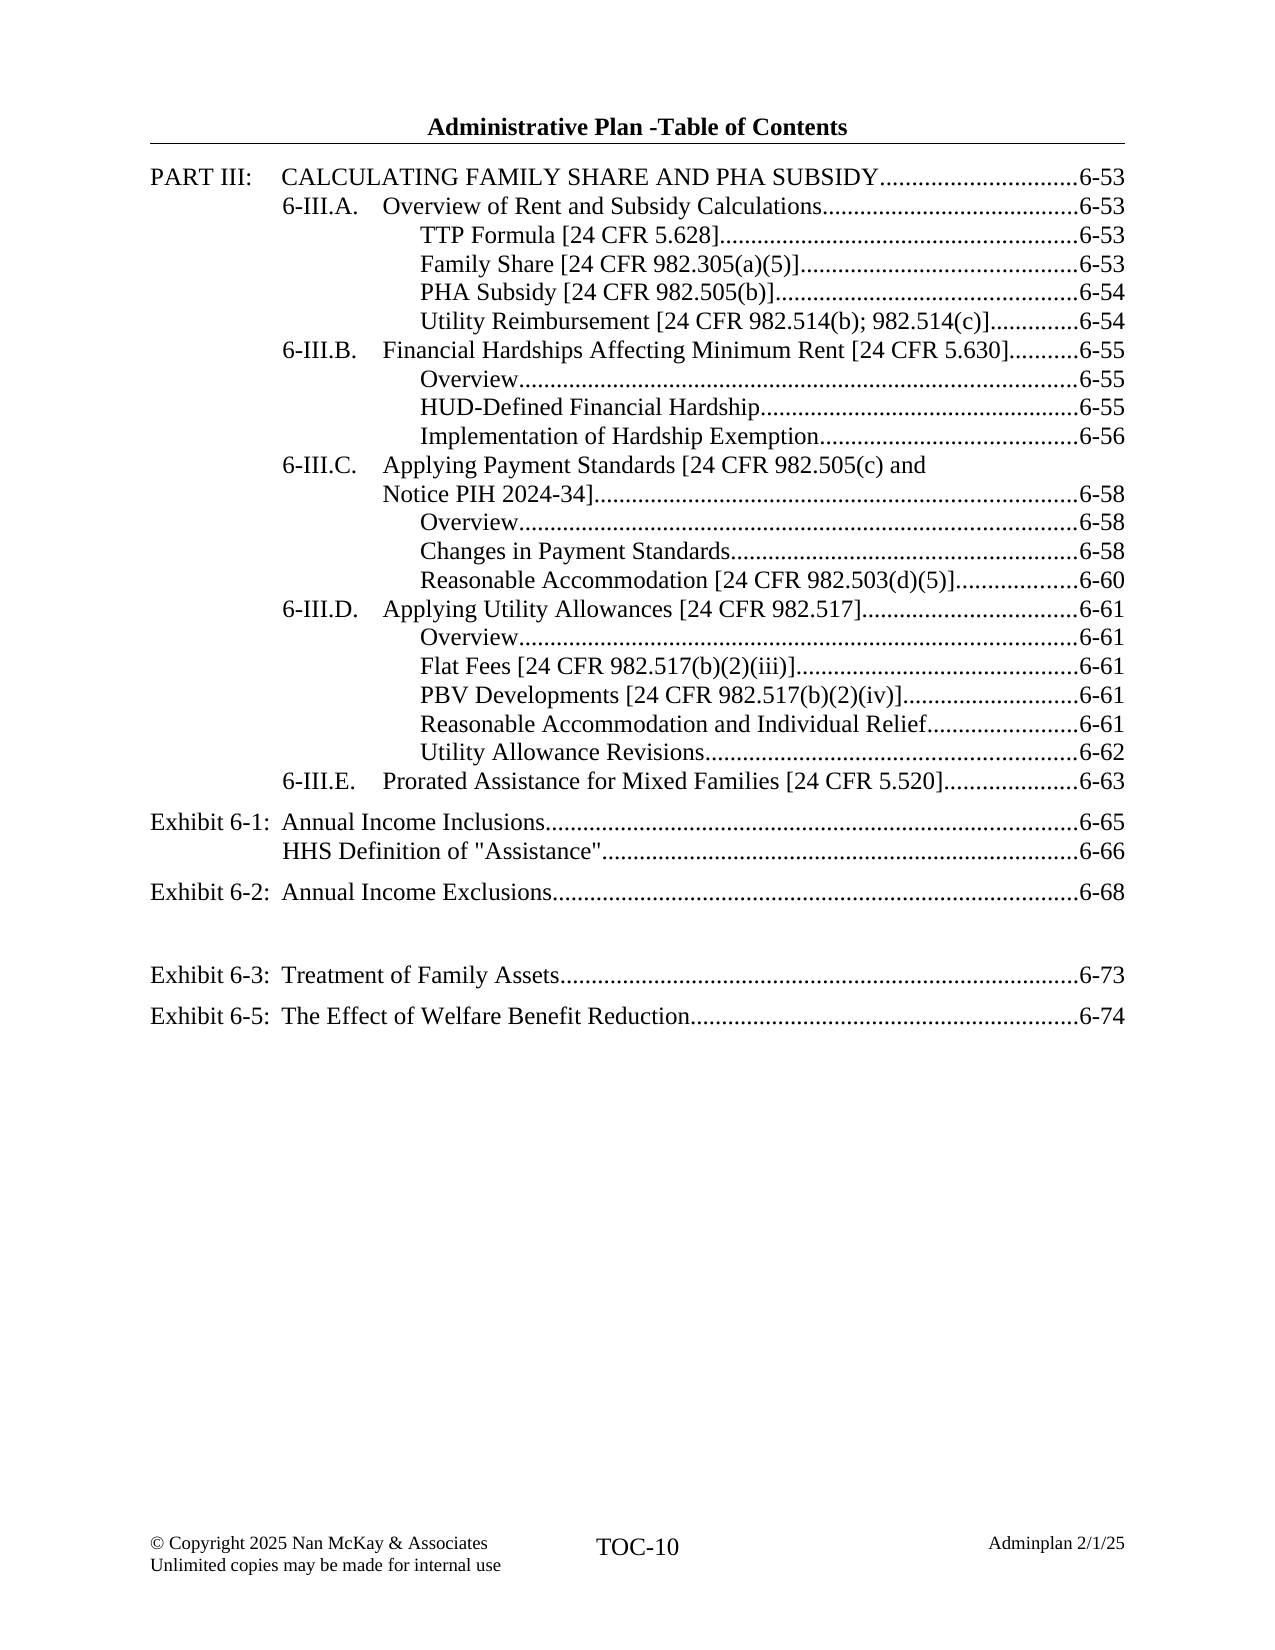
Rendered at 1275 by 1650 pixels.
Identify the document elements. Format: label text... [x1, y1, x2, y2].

text PHA Subsidy [24 CFR 982.505(b)] 6-54 [420, 277, 1125, 306]
text HHS Definition of "Assistance" 6-66 [282, 836, 1125, 865]
text Exhibit 6-3: Treatment of Family Assets 6-73 [150, 960, 1125, 989]
text TTP Formula [24 CFR 5.628] 6-53 [420, 220, 1125, 249]
text Exhibit 6-1: Annual Income Inclusions 6-65 [150, 807, 1125, 836]
text Exhibit 6-5: The Effect of Welfare Benefit Reduction 6-74 [150, 1001, 1125, 1030]
text Reasonable Accommodation [24 CFR 982.503(d)(5)] 6-60 [420, 565, 1125, 594]
text Overview 6-58 [420, 507, 1125, 536]
text 6-III.D. Applying Utility Allowances [24 CFR 982.517] 6-61 [282, 594, 1125, 622]
text Changes in Payment Standards 6-58 [420, 536, 1125, 565]
text Overview 6-61 [420, 622, 1125, 651]
text PART III: CALCULATING FAMILY SHARE AND PHA SUBSIDY 6-53 [150, 162, 1125, 191]
text Utility Allowance Revisions 6-62 [420, 737, 1125, 766]
text Flat Fees [24 CFR 982.517(b)(2)(iii)] 6-61 [420, 651, 1125, 680]
text Utility Reimbursement [24 CFR 982.514(b); 982.514(c)] 6-54 [420, 306, 1125, 335]
text PBV Developments [24 CFR 982.517(b)(2)(iv)] 6-61 [420, 680, 1125, 709]
text 6-III.C. Applying Payment Standards [24 CFR 982.505(c) and Notice PIH 2024-34] 6-58 [282, 450, 1125, 507]
text Exhibit 6-2: Annual Income Exclusions 6-68 [150, 877, 1125, 906]
text HUD-Defined Financial Hardship 6-55 [420, 392, 1125, 421]
text Reasonable Accommodation and Individual Relief 6-61 [420, 709, 1125, 737]
text 6-III.E. Prorated Assistance for Mixed Families [24 CFR 5.520] 6-63 [282, 766, 1125, 795]
text 6-III.A. Overview of Rent and Subsidy Calculations 6-53 [282, 191, 1125, 220]
text Implementation of Hardship Exemption 6-56 [420, 421, 1125, 450]
text Overview 6-55 [420, 364, 1125, 392]
text Family Share [24 CFR 982.305(a)(5)] 6-53 [420, 249, 1125, 277]
text 6-III.B. Financial Hardships Affecting Minimum Rent [24 CFR 5.630] 6-55 [282, 335, 1125, 364]
